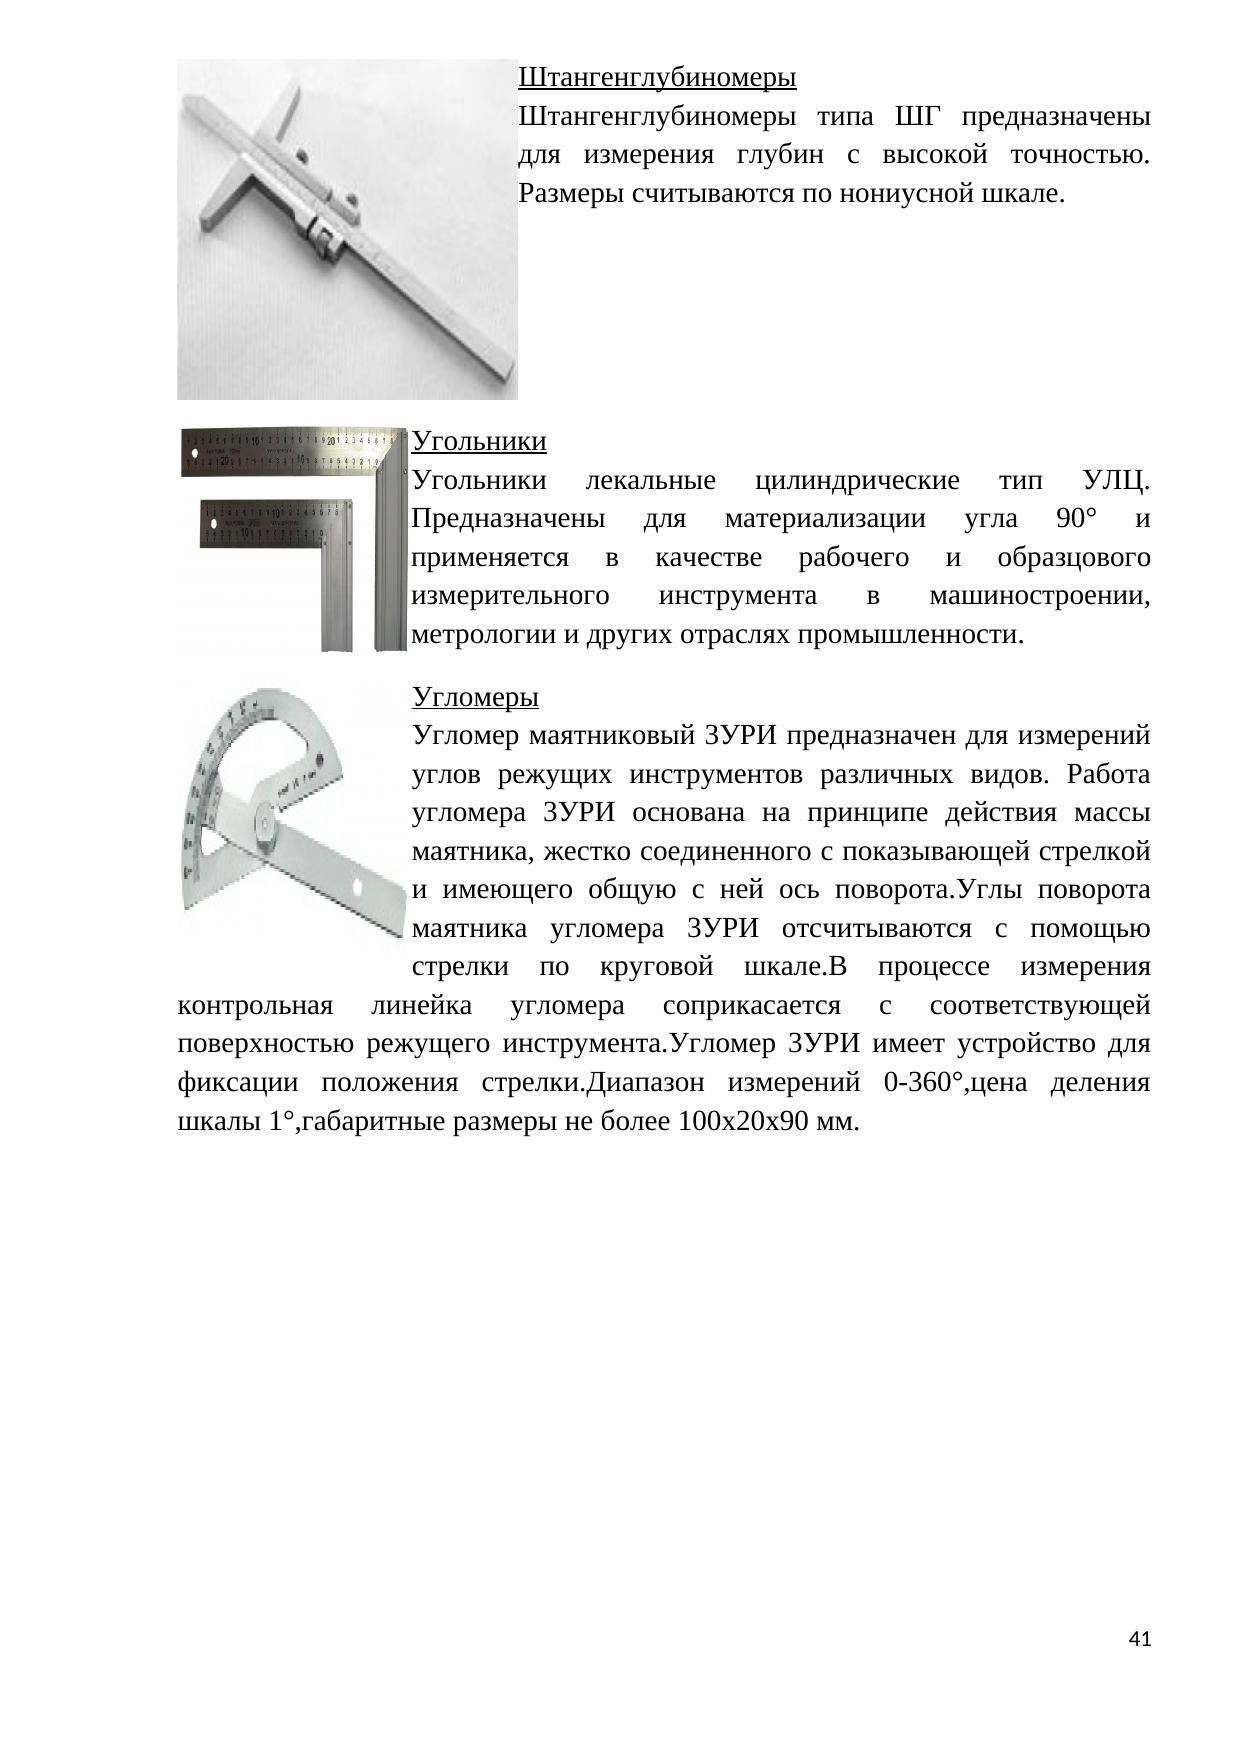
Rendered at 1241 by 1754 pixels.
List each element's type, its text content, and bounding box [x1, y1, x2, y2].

table_cell Штангенглубиномеры Штангенглубиномеры типа ШГ предназначены для измерения глубин с высокой точностью. Размеры считываются по нониусной шкале. [177, 59, 1152, 423]
picture [177, 678, 412, 956]
picture [177, 59, 518, 400]
table_cell Угольники Угольники лекальные цилиндрические тип УЛЦ. Предназначены для материализации угла 90° и применяется в качестве рабочего и образцового измерительного инструмента в машиностроении, метрологии и других отраслях промышленности. [177, 423, 1152, 679]
table_cell Угломеры Угломер маятниковый 3УРИ предназначен для измерений углов режущих инструментов различных видов. Работа угломера 3УРИ основана на принципе действия массы маятника, жестко соединенного с показывающей стрелкой и имеющего общую с ней ось поворота.Углы поворота маятника угломера 3УРИ отсчитываются с помощью стрелки по круговой шкале.В процессе измерения контрольная линейка угломера соприкасается с соответствующей поверхностью режущего инструмента.Угломер 3УРИ имеет устройство для фиксации положения стрелки.Диапазон измерений 0-360°,цена деления шкалы 1°,габаритные размеры не более 100x20x90 мм. [177, 679, 1152, 1163]
picture [177, 423, 411, 656]
